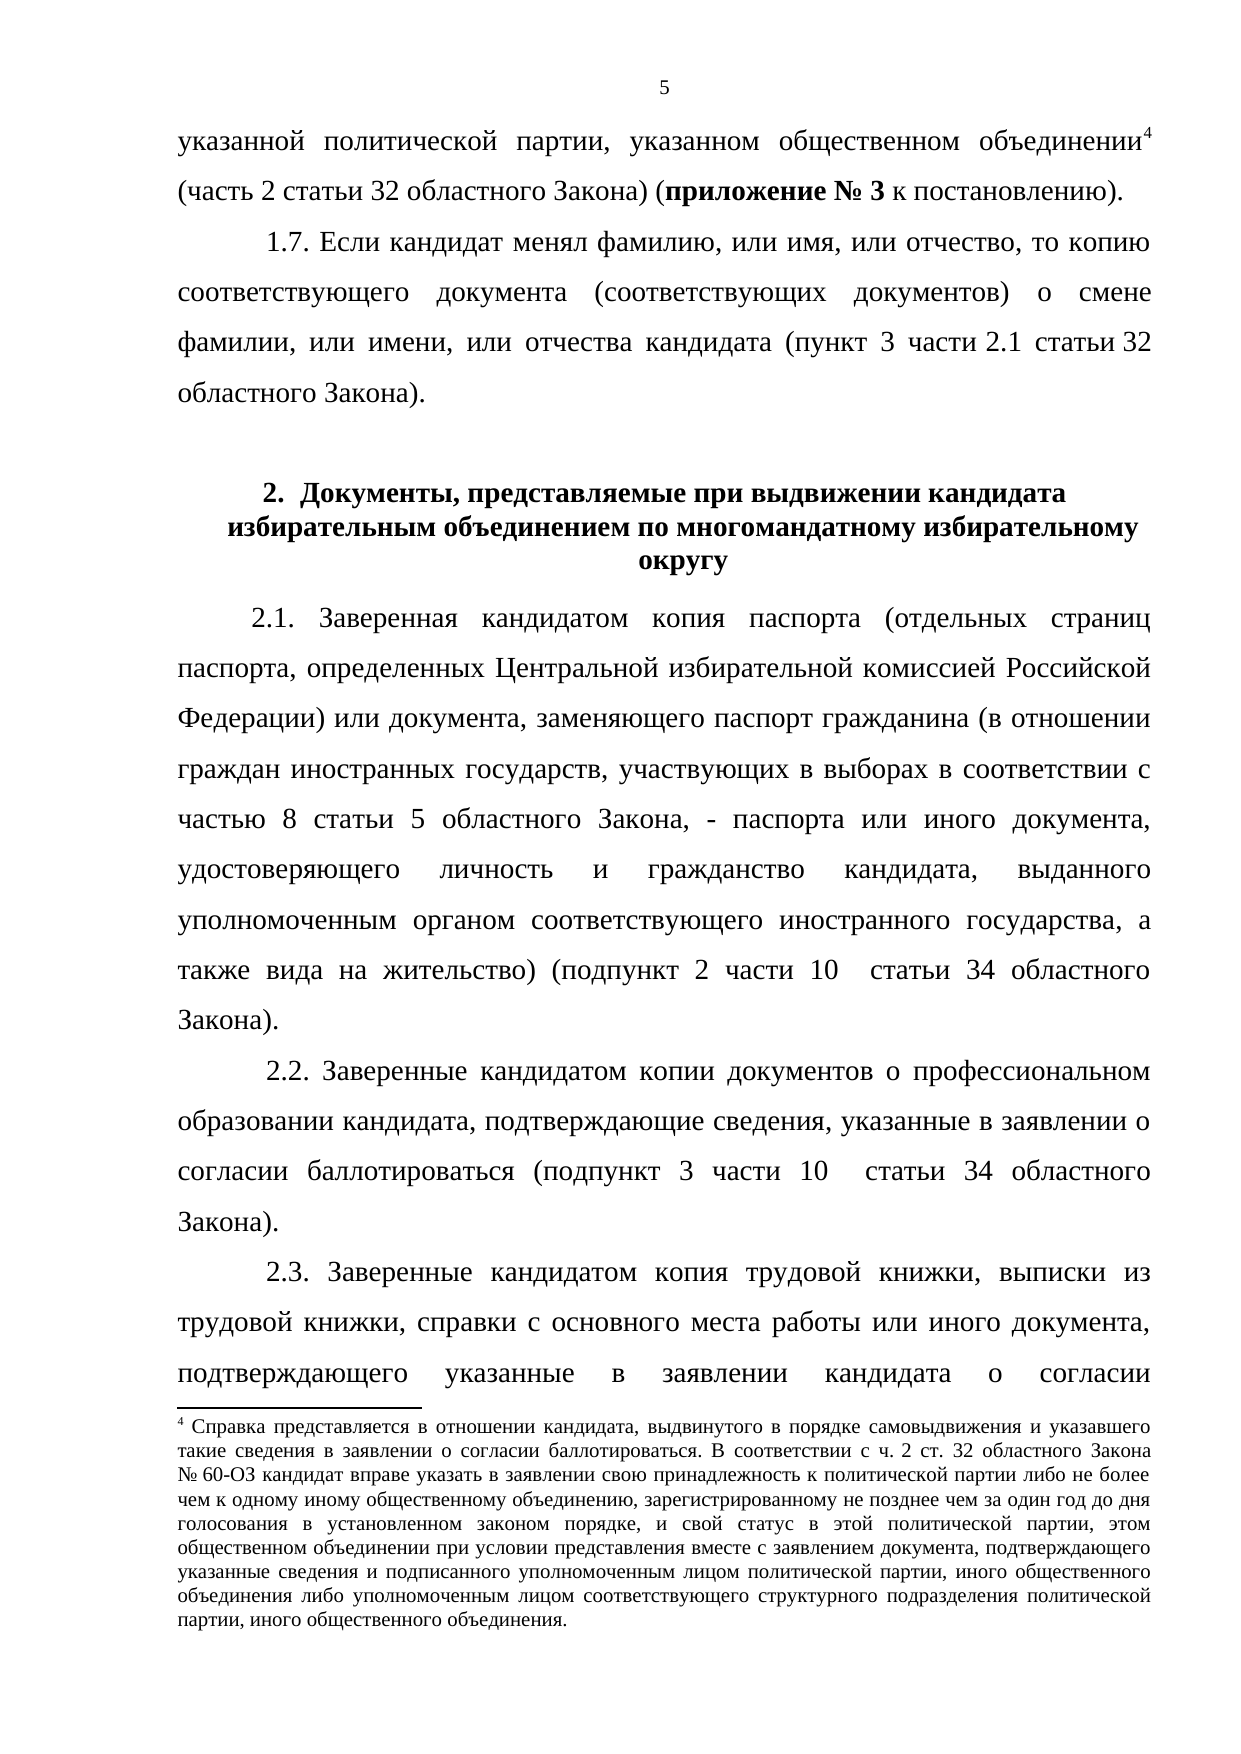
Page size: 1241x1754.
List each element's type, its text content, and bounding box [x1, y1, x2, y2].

text 1.7. Если кандидат менял фамилию, или имя, или отчество, то копию соответствующего документа (соответствующих документов) о смене фамилии, или имени, или отчества кандидата (пункт 3 части 2.1 статьи 32 областного Закона). [172, 224, 1152, 408]
text 2.2. Заверенные кандидатом копии документов о профессиональном образовании кандидата, подтверждающие сведения, указанные в заявлении о согласии баллотироваться (подпункт 3 части 10 статьи 34 областного Закона). [172, 1053, 1152, 1237]
text 2.1. Заверенная кандидатом копия паспорта (отдельных страниц паспорта, определенных Центральной избирательной комиссией Российской Федерации) или документа, заменяющего паспорт гражданина (в отношении граждан иностранных государств, участвующих в выборах в соответствии с частью 8 статьи 5 областного Закона, - паспорта или иного документа, удостоверяющего личность и гражданство кандидата, выданного уполномоченным органом соответствующего иностранного государства, а также вида на жительство) (подпункт 2 части 10 статьи 34 областного Закона). [177, 600, 1152, 1036]
text 2. Документы, представляемые при выдвижении кандидата избирательным объединением по многомандатному избирательному округу [177, 475, 1152, 576]
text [172, 1254, 1152, 1388]
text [177, 123, 1152, 207]
